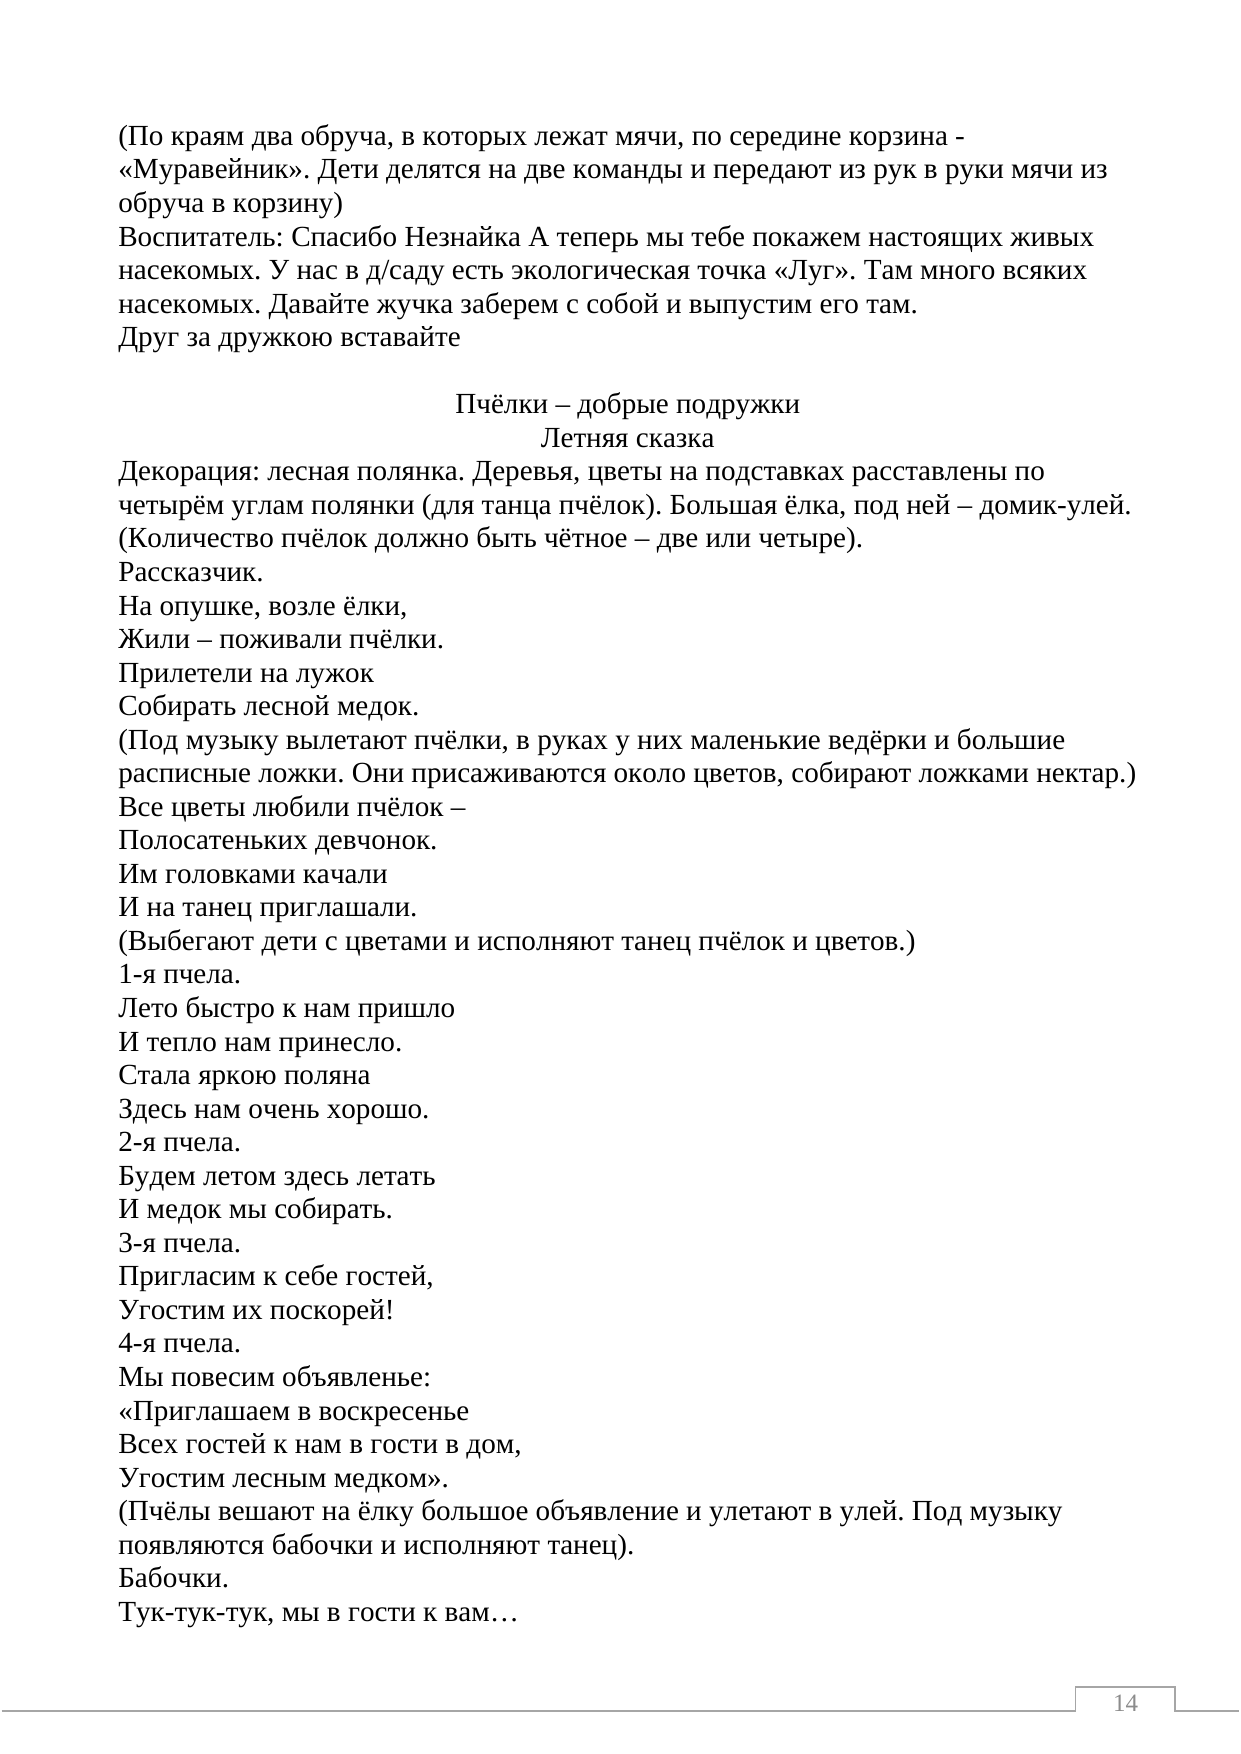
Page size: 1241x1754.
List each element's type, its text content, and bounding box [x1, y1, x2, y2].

text Будем летом здесь летать [118, 1158, 1137, 1191]
text 2-я пчела. [118, 1124, 1137, 1158]
text (Под музыку вылетают пчёлки, в руках у них маленькие ведёрки и большие расписные ложки. Они присаживаются около цветов, собирают ложками нектар.) [118, 722, 1137, 789]
text Декорация: лесная полянка. Деревья, цветы на подставках расставлены по четырём углам полянки (для танца пчёлок). Большая ёлка, под ней – домик-улей. (Количество пчёлок должно быть чётное – две или четыре). [118, 453, 1137, 554]
text 3-я пчела. [118, 1225, 1137, 1258]
text И на танец приглашали. [118, 889, 1137, 923]
text Бабочки. [118, 1560, 1137, 1594]
text И тепло нам принесло. [118, 1024, 1137, 1057]
text Пригласим к себе гостей, [118, 1258, 1137, 1292]
text Друг за дружкою вставайте [118, 319, 1137, 353]
text Воспитатель: Спасибо Незнайка А теперь мы тебе покажем настоящих живых насекомых. У нас в д/саду есть экологическая точка «Луг». Там много всяких насекомых. Давайте жучка заберем с собой и выпустим его там. [118, 219, 1137, 319]
text Мы повесим объявленье: [118, 1359, 1137, 1393]
text И медок мы собирать. [118, 1191, 1137, 1225]
text «Приглашаем в воскресенье [118, 1393, 1137, 1426]
text (По краям два обруча, в которых лежат мячи, по середине корзина - «Муравейник». Дети делятся на две команды и передают из рук в руки мячи из обруча в корзину) [118, 118, 1137, 219]
text Прилетели на лужок [118, 655, 1137, 688]
text Лето быстро к нам пришло [118, 990, 1137, 1024]
text Жили – поживали пчёлки. [118, 621, 1137, 655]
text На опушке, возле ёлки, [118, 588, 1137, 621]
text Угостим лесным медком». [118, 1460, 1137, 1493]
text Полосатеньких девчонок. [118, 822, 1137, 856]
text Все цветы любили пчёлок – [118, 789, 1137, 822]
text 1-я пчела. [118, 957, 1137, 990]
text Пчёлки – добрые подружки [118, 386, 1137, 420]
text Тук-тук-тук, мы в гости к вам… [118, 1594, 1137, 1627]
text (Пчёлы вешают на ёлку большое объявление и улетают в улей. Под музыку появляются бабочки и исполняют танец). [118, 1493, 1137, 1560]
text Всех гостей к нам в гости в дом, [118, 1426, 1137, 1460]
text Угостим их поскорей! [118, 1292, 1137, 1326]
text Здесь нам очень хорошо. [118, 1091, 1137, 1124]
text 4-я пчела. [118, 1326, 1137, 1359]
text Стала яркою поляна [118, 1057, 1137, 1091]
text Рассказчик. [118, 554, 1137, 588]
text Собирать лесной медок. [118, 688, 1137, 722]
text Летняя сказка [118, 420, 1137, 453]
text Им головками качали [118, 856, 1137, 889]
text (Выбегают дети с цветами и исполняют танец пчёлок и цветов.) [118, 923, 1137, 957]
